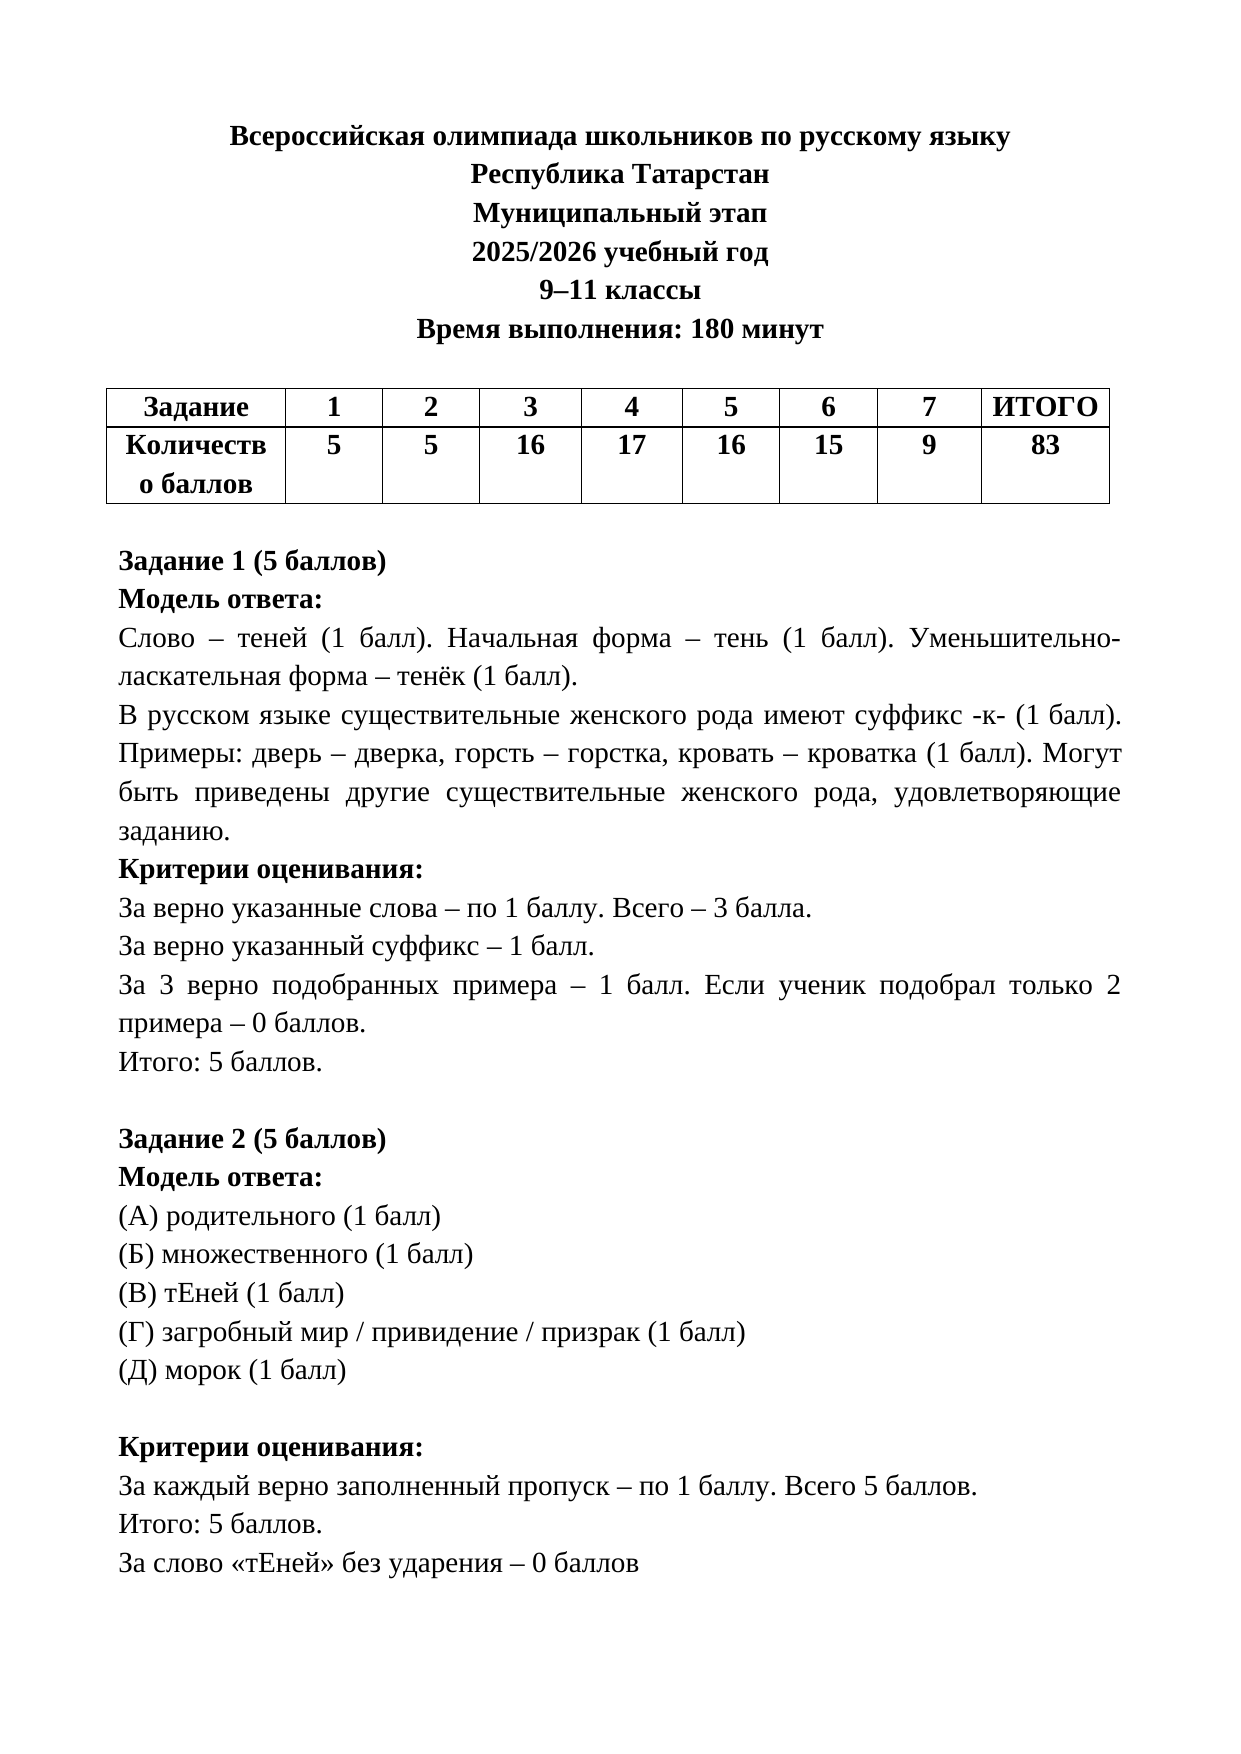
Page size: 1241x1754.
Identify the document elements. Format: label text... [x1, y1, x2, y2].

text Республика Татарстан [118, 157, 1122, 190]
table_cell 83 [982, 428, 1109, 503]
table_header 5 [683, 389, 779, 426]
text Задание 2 (5 баллов) [118, 1121, 1122, 1154]
table_header 7 [878, 389, 981, 426]
table_header 4 [582, 389, 682, 426]
table_cell 16 [480, 428, 581, 503]
table_cell 5 [383, 428, 479, 503]
text Время выполнения: 180 минут [118, 311, 1122, 344]
text За 3 верно подобранных примера – 1 балл. Если ученик подобрал только 2 примера – 0 баллов. [118, 967, 1122, 1039]
text За верно указанный суффикс – 1 балл. [118, 928, 1122, 962]
text Модель ответа: [118, 1159, 1122, 1193]
text За слово «тЕней» без ударения – 0 баллов [118, 1545, 1122, 1578]
text Итого: 5 баллов. [118, 1044, 1122, 1077]
text Слово – теней (1 балл). Начальная форма – тень (1 балл). Уменьшительно-ласкательная форма – тенёк (1 балл). [118, 620, 1122, 692]
table_header 6 [780, 389, 877, 426]
text (А) родительного (1 балл) [118, 1198, 1122, 1232]
text Задание 1 (5 баллов) [118, 543, 1122, 576]
table_header 3 [480, 389, 581, 426]
table_cell 9 [878, 428, 981, 503]
text Муниципальный этап [118, 195, 1122, 229]
text 2025/2026 учебный год [118, 234, 1122, 267]
text (Д) морок (1 балл) [118, 1352, 1122, 1386]
text Итого: 5 баллов. [118, 1506, 1122, 1540]
text (Б) множественного (1 балл) [118, 1237, 1122, 1270]
text Модель ответа: [118, 581, 1122, 615]
table_cell 16 [683, 428, 779, 503]
text За каждый верно заполненный пропуск – по 1 баллу. Всего 5 баллов. [118, 1468, 1122, 1501]
text Всероссийская олимпиада школьников по русскому языку [118, 118, 1122, 152]
table_cell 5 [286, 428, 382, 503]
text Критерии оценивания: [118, 1429, 1122, 1463]
table_header 1 [286, 389, 382, 426]
text (В) тЕней (1 балл) [118, 1275, 1122, 1309]
table_cell 15 [780, 428, 877, 503]
table_cell Количество баллов [107, 428, 285, 503]
text За верно указанные слова – по 1 баллу. Всего – 3 балла. [118, 890, 1122, 923]
table_cell 17 [582, 428, 682, 503]
text 9–11 классы [118, 272, 1122, 306]
table_header ИТОГО [982, 389, 1109, 426]
table_header Задание [107, 389, 285, 426]
table_header 2 [383, 389, 479, 426]
text В русском языке существительные женского рода имеют суффикс -к- (1 балл). Примеры: дверь – дверка, горсть – горстка, кровать – кроватка (1 балл). Могут быть приведены другие существительные женского рода, удовлетворяющие заданию. [118, 697, 1122, 846]
text (Г) загробный мир / привидение / призрак (1 балл) [118, 1314, 1122, 1347]
text Критерии оценивания: [118, 851, 1122, 885]
